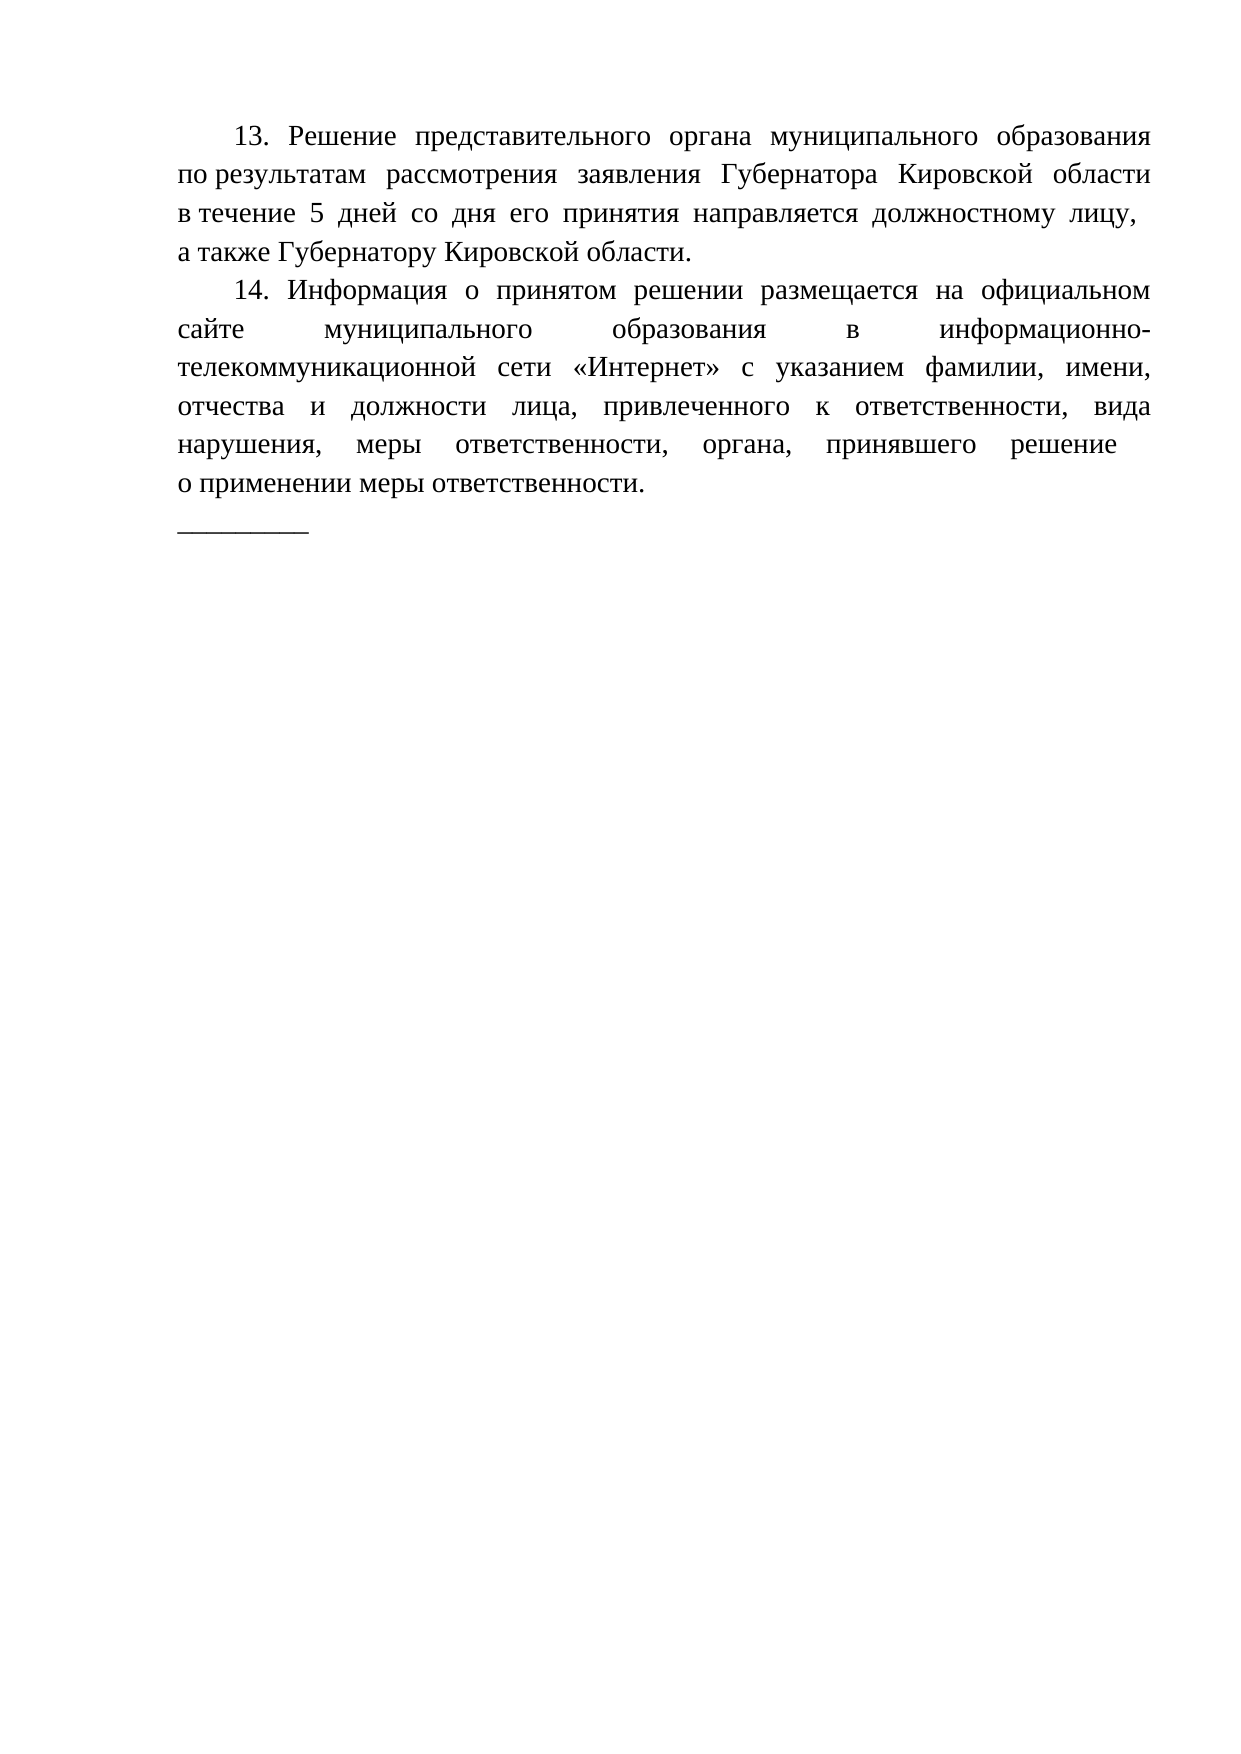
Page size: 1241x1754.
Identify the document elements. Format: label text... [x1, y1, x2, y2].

text _________ [177, 503, 1152, 537]
text 13. Решение представительного органа муниципального образования по результатам рассмотрения заявления Губернатора Кировской области в течение 5 дней со дня его принятия направляется должностному лицу, а также Губернатору Кировской области. [177, 118, 1152, 267]
text 14. Информация о принятом решении размещается на официальном сайте муниципального образования в информационно-телекоммуникационной сети «Интернет» с указанием фамилии, имени, отчества и должности лица, привлеченного к ответственности, вида нарушения, меры ответственности, органа, принявшего решение о применении меры ответственности. [177, 272, 1152, 498]
